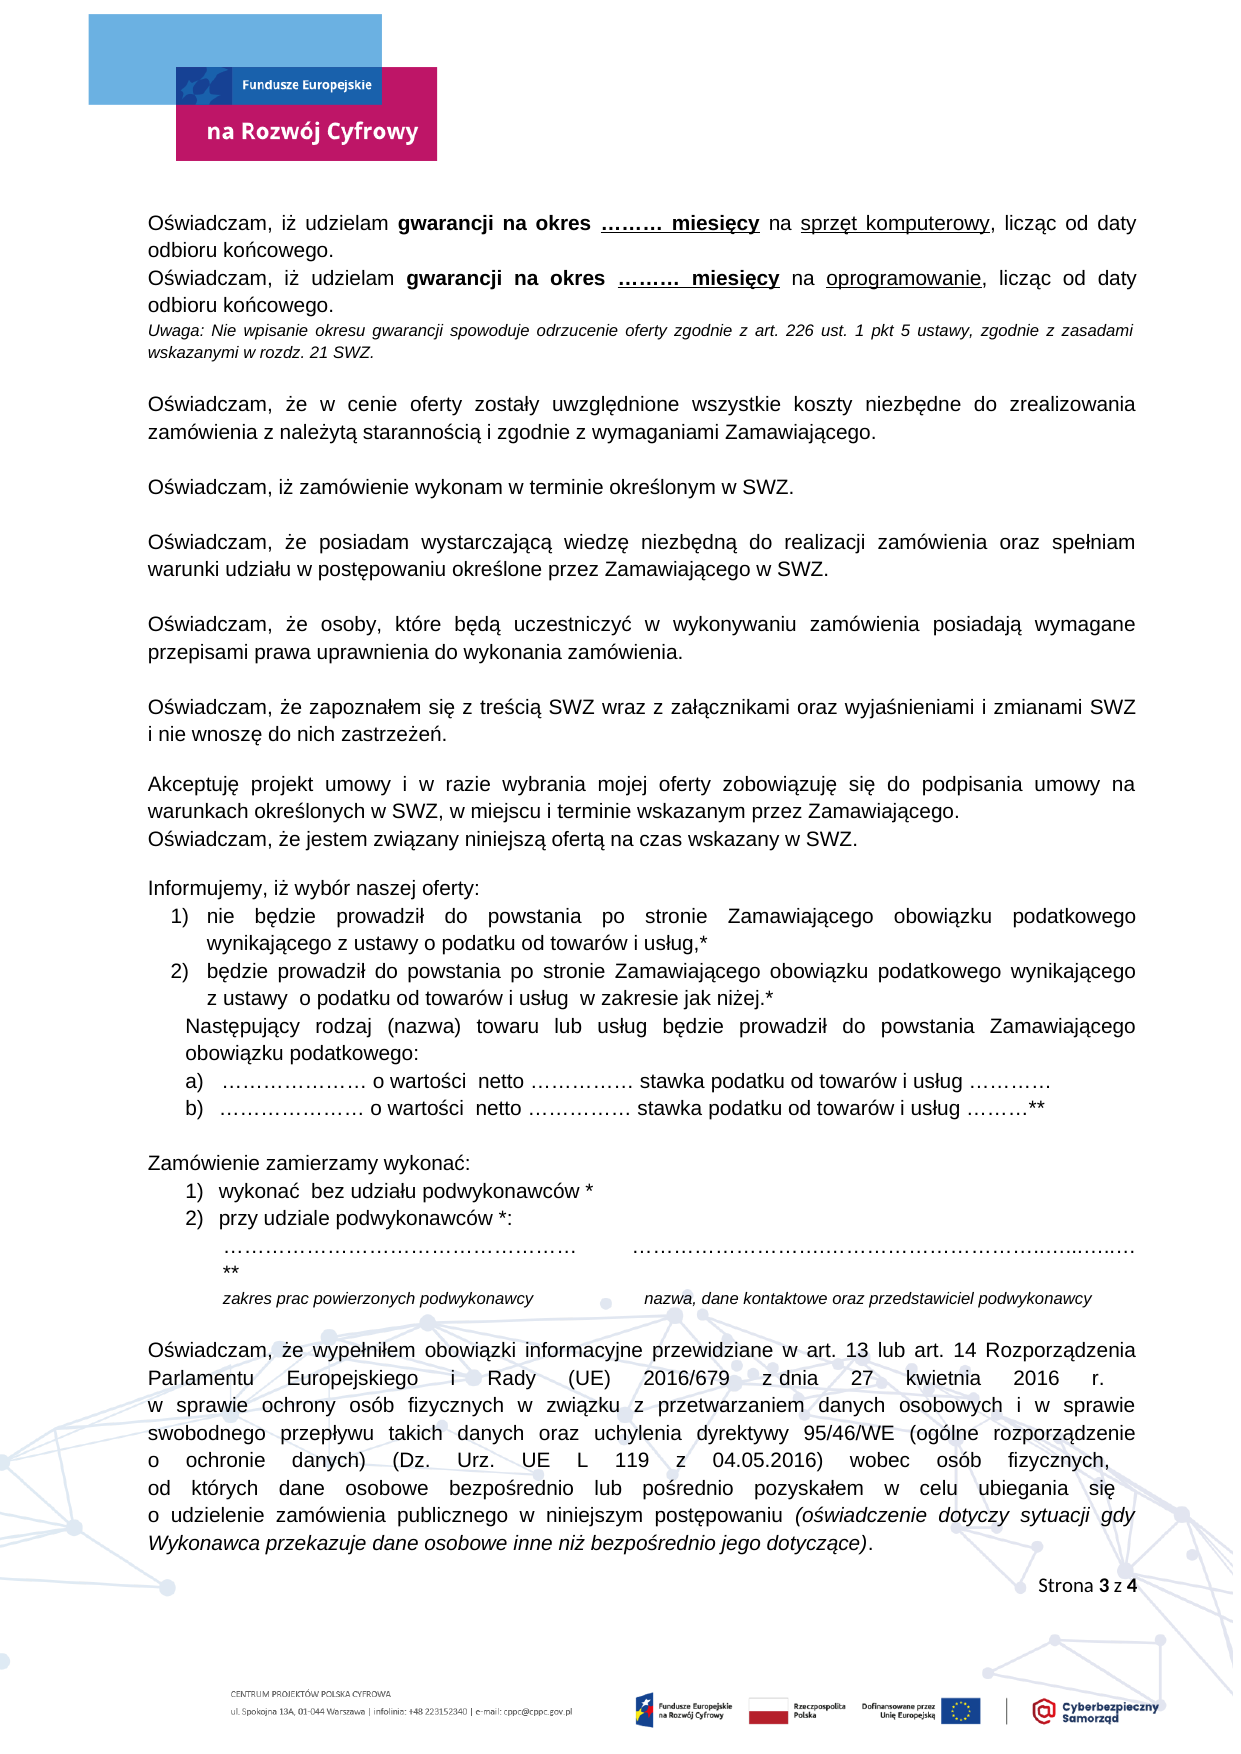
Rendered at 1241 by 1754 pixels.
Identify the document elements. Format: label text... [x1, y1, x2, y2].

picture [0, 1289, 1233, 1754]
text Uwaga: Nie wpisanie okresu gwarancji spowoduje odrzucenie oferty zgodnie z art. 226 ust. 1 pkt 5 ustawy, zgodnie z zasadami wskazanymi w rozdz. 21 SWZ. [148, 321, 1137, 362]
text Oświadczam, iż zamówienie wykonam w terminie określonym w SWZ. [148, 474, 1137, 498]
text a) ………………… o wartości netto …………… stawka podatku od towarów i usług ………… [185, 1068, 1137, 1092]
text Oświadczam, że posiadam wystarczającą wiedzę niezbędną do realizacji zamówienia oraz spełniam warunki udziału w postępowaniu określone przez Zamawiającego w SWZ. [148, 529, 1137, 581]
text Oświadczam, że zapoznałem się z treścią SWZ wraz z załącznikami oraz wyjaśnieniami i zmianami SWZ i nie wnoszę do nich zastrzeżeń. [148, 694, 1137, 746]
text 2) będzie prowadził do powstania po stronie Zamawiającego obowiązku podatkowego wynikającego z ustawy o podatku od towarów i usług w zakresie jak niżej.* [170, 958, 1137, 1010]
text Informujemy, iż wybór naszej oferty: [148, 876, 1137, 900]
text 1) nie będzie prowadził do powstania po stronie Zamawiającego obowiązku podatkowego wynikającego z ustawy o podatku od towarów i usług,* [170, 903, 1137, 955]
text Oświadczam, że wypełniłem obowiązki informacyjne przewidziane w art. 13 lub art. 14 Rozporządzenia Parlamentu Europejskiego i Rady (UE) 2016/679 z dnia 27 kwietnia 2016 r. w sprawie ochrony osób fizycznych w związku z przetwarzaniem danych osobowych i w sprawie swobodnego przepływu takich danych oraz uchylenia dyrektywy 95/46/WE (ogólne rozporządzenie o ochronie danych) (Dz. Urz. UE L 119 z 04.05.2016) wobec osób fizycznych, od których dane osobowe bezpośrednio lub pośrednio pozyskałem w celu ubiegania się o udzielenie zamówienia publicznego w niniejszym postępowaniu (oświadczenie dotyczy sytuacji gdy Wykonawca przekazuje dane osobowe inne niż bezpośrednio jego dotyczące). [148, 1338, 1137, 1554]
text 2) przy udziale podwykonawców *: [185, 1206, 1137, 1230]
picture [88, 14, 438, 161]
text …………………………………………… ……………………….…………………………..…...…..…** [223, 1233, 1137, 1285]
text Oświadczam, iż udzielam gwarancji na okres ……… miesięcy na oprogramowanie, licząc od daty odbioru końcowego. [148, 266, 1137, 317]
text Oświadczam, iż udzielam gwarancji na okres ……… miesięcy na sprzęt komputerowy, licząc od daty odbioru końcowego. [148, 211, 1137, 262]
text 1) wykonać bez udziału podwykonawców * [185, 1178, 1137, 1202]
text Zamówienie zamierzamy wykonać: [148, 1151, 1137, 1175]
text Następujący rodzaj (nazwa) towaru lub usług będzie prowadził do powstania Zamawiającego obowiązku podatkowego: [185, 1013, 1137, 1065]
text Oświadczam, że jestem związany niniejszą ofertą na czas wskazany w SWZ. [148, 826, 1137, 850]
text zakres prac powierzonych podwykonawcy nazwa, dane kontaktowe oraz przedstawiciel podwykonawcy [223, 1288, 1137, 1308]
text Oświadczam, że w cenie oferty zostały uwzględnione wszystkie koszty niezbędne do zrealizowania zamówienia z należytą starannością i zgodnie z wymaganiami Zamawiającego. [148, 392, 1137, 443]
text Akceptuję projekt umowy i w razie wybrania mojej oferty zobowiązuję się do podpisania umowy na warunkach określonych w SWZ, w miejscu i terminie wskazanym przez Zamawiającego. [148, 771, 1137, 823]
text b) ………………… o wartości netto …………… stawka podatku od towarów i usług ………** [185, 1096, 1137, 1120]
text Oświadczam, że osoby, które będą uczestniczyć w wykonywaniu zamówienia posiadają wymagane przepisami prawa uprawnienia do wykonania zamówienia. [148, 612, 1137, 663]
